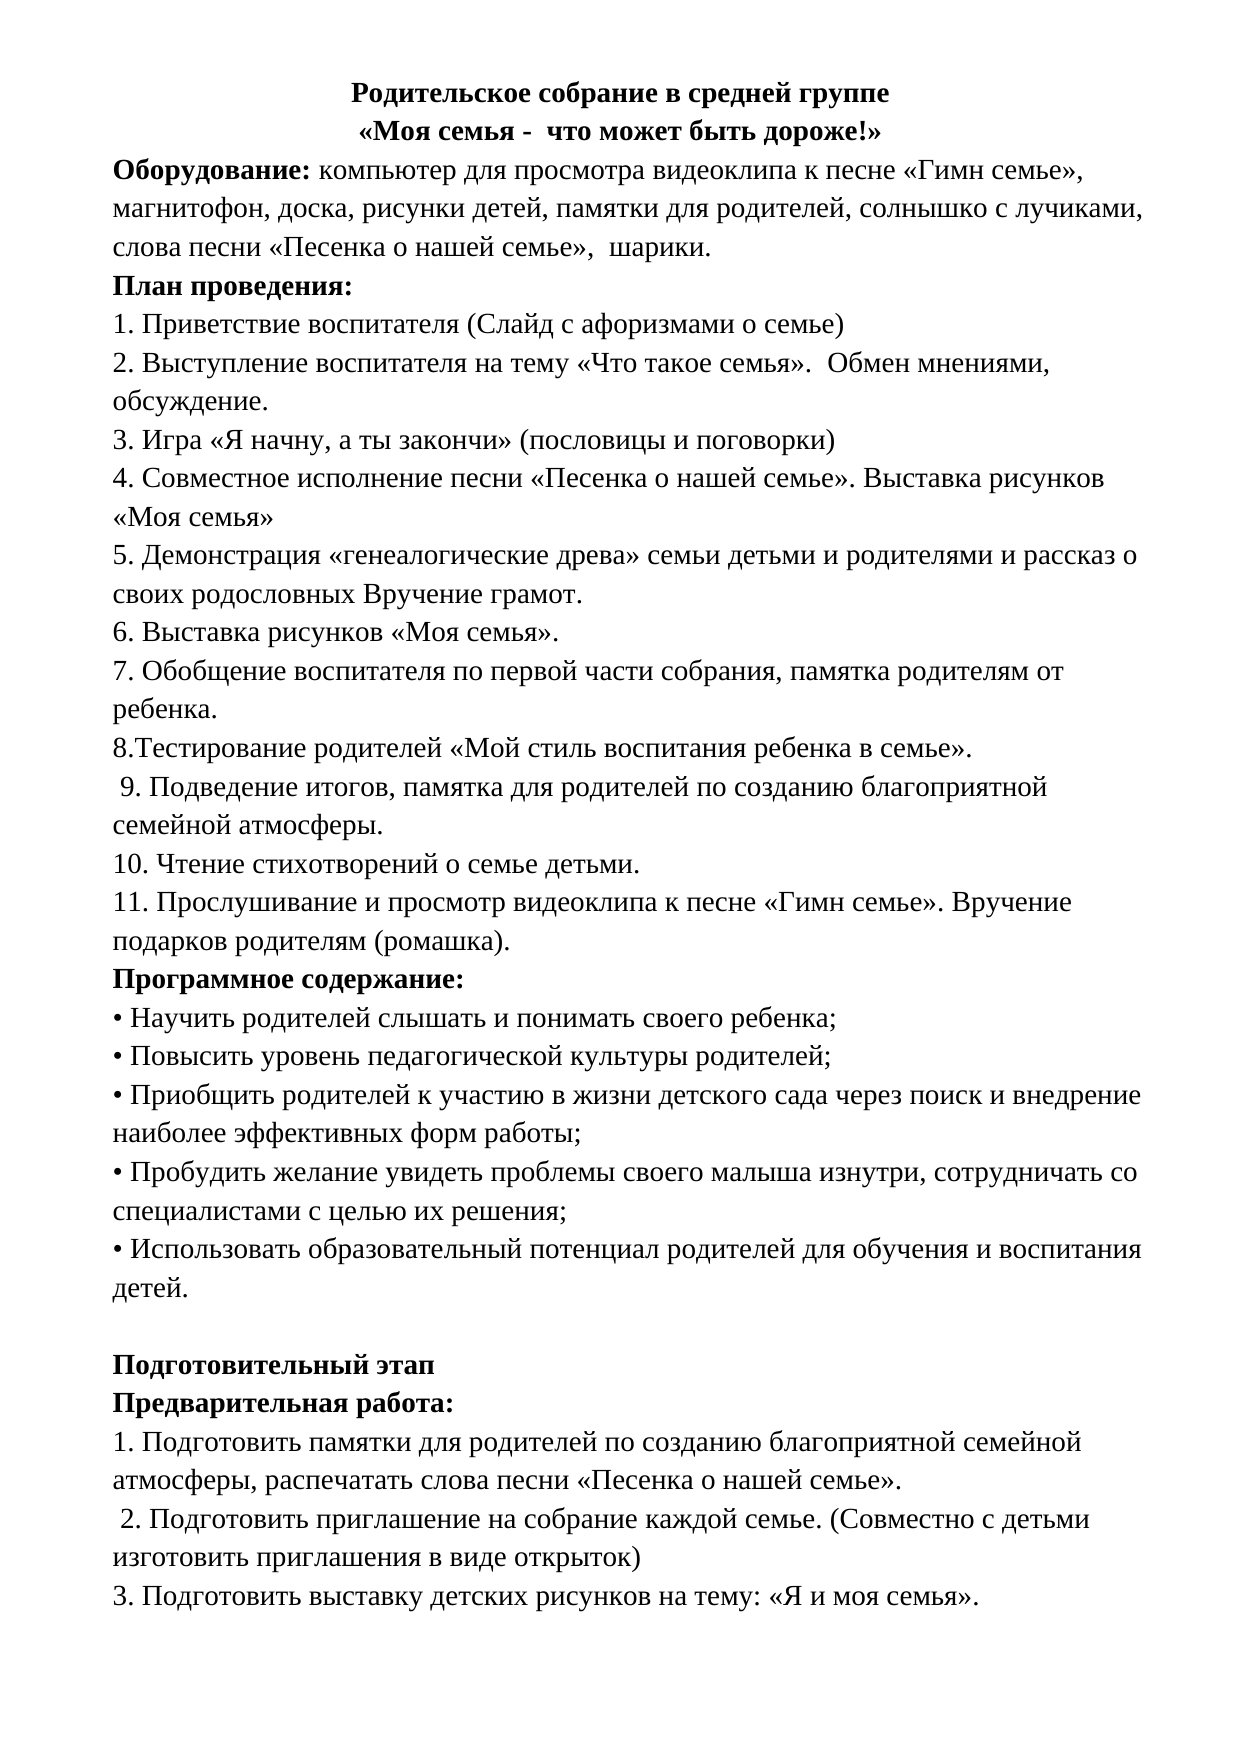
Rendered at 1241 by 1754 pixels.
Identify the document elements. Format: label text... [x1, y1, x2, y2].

text 2. Выступление воспитателя на тему «Что такое семья». Обмен мнениями, обсуждение. [112, 345, 1165, 417]
text • Научить родителей слышать и понимать своего ребенка; [112, 1000, 1165, 1033]
text • Использовать образовательный потенциал родителей для обучения и воспитания детей. [112, 1231, 1165, 1303]
text 2. Подготовить приглашение на собрание каждой семье. (Совместно с детьми изготовить приглашения в виде открыток) [112, 1501, 1165, 1573]
text 7. Обобщение воспитателя по первой части собрания, памятка родителям от ребенка. [112, 653, 1165, 725]
text Оборудование: компьютер для просмотра видеоклипа к песне «Гимн семье», магнитофон, доска, рисунки детей, памятки для родителей, солнышко с лучиками, слова песни «Песенка о нашей семье», шарики. [112, 152, 1165, 263]
text • Приобщить родителей к участию в жизни детского сада через поиск и внедрение наиболее эффективных форм работы; [112, 1077, 1165, 1149]
text 10. Чтение стихотворений о семье детьми. [112, 846, 1165, 879]
text 3. Игра «Я начну, а ты закончи» (пословицы и поговорки) [112, 422, 1165, 455]
text 4. Совместное исполнение песни «Песенка о нашей семье». Выставка рисунков «Моя семья» [112, 460, 1165, 532]
text Родительское собрание в средней группе [75, 75, 1165, 108]
text 8.Тестирование родителей «Мой стиль воспитания ребенка в семье». [112, 730, 1165, 764]
text 5. Демонстрация «генеалогические древа» семьи детьми и родителями и рассказ о своих родословных Вручение грамот. [112, 537, 1165, 609]
text • Повысить уровень педагогической культуры родителей; [112, 1038, 1165, 1072]
text 1. Подготовить памятки для родителей по созданию благоприятной семейной атмосферы, распечатать слова песни «Песенка о нашей семье». [112, 1424, 1165, 1496]
text 9. Подведение итогов, памятка для родителей по созданию благоприятной семейной атмосферы. [112, 769, 1165, 841]
text 3. Подготовить выставку детских рисунков на тему: «Я и моя семья». [112, 1578, 1165, 1612]
text Подготовительный этап [112, 1347, 1165, 1380]
text 1. Приветствие воспитателя (Слайд с афоризмами о семье) [112, 306, 1165, 340]
text «Моя семья - что может быть дороже!» [75, 113, 1165, 147]
text 11. Прослушивание и просмотр видеоклипа к песне «Гимн семье». Вручение подарков родителям (ромашка). [112, 884, 1165, 956]
text 6. Выставка рисунков «Моя семья». [112, 614, 1165, 648]
text План проведения: [112, 268, 1165, 301]
text Предварительная работа: [112, 1385, 1165, 1419]
text • Пробудить желание увидеть проблемы своего малыша изнутри, сотрудничать со специалистами с целью их решения; [112, 1154, 1165, 1226]
text Программное содержание: [112, 961, 1165, 995]
